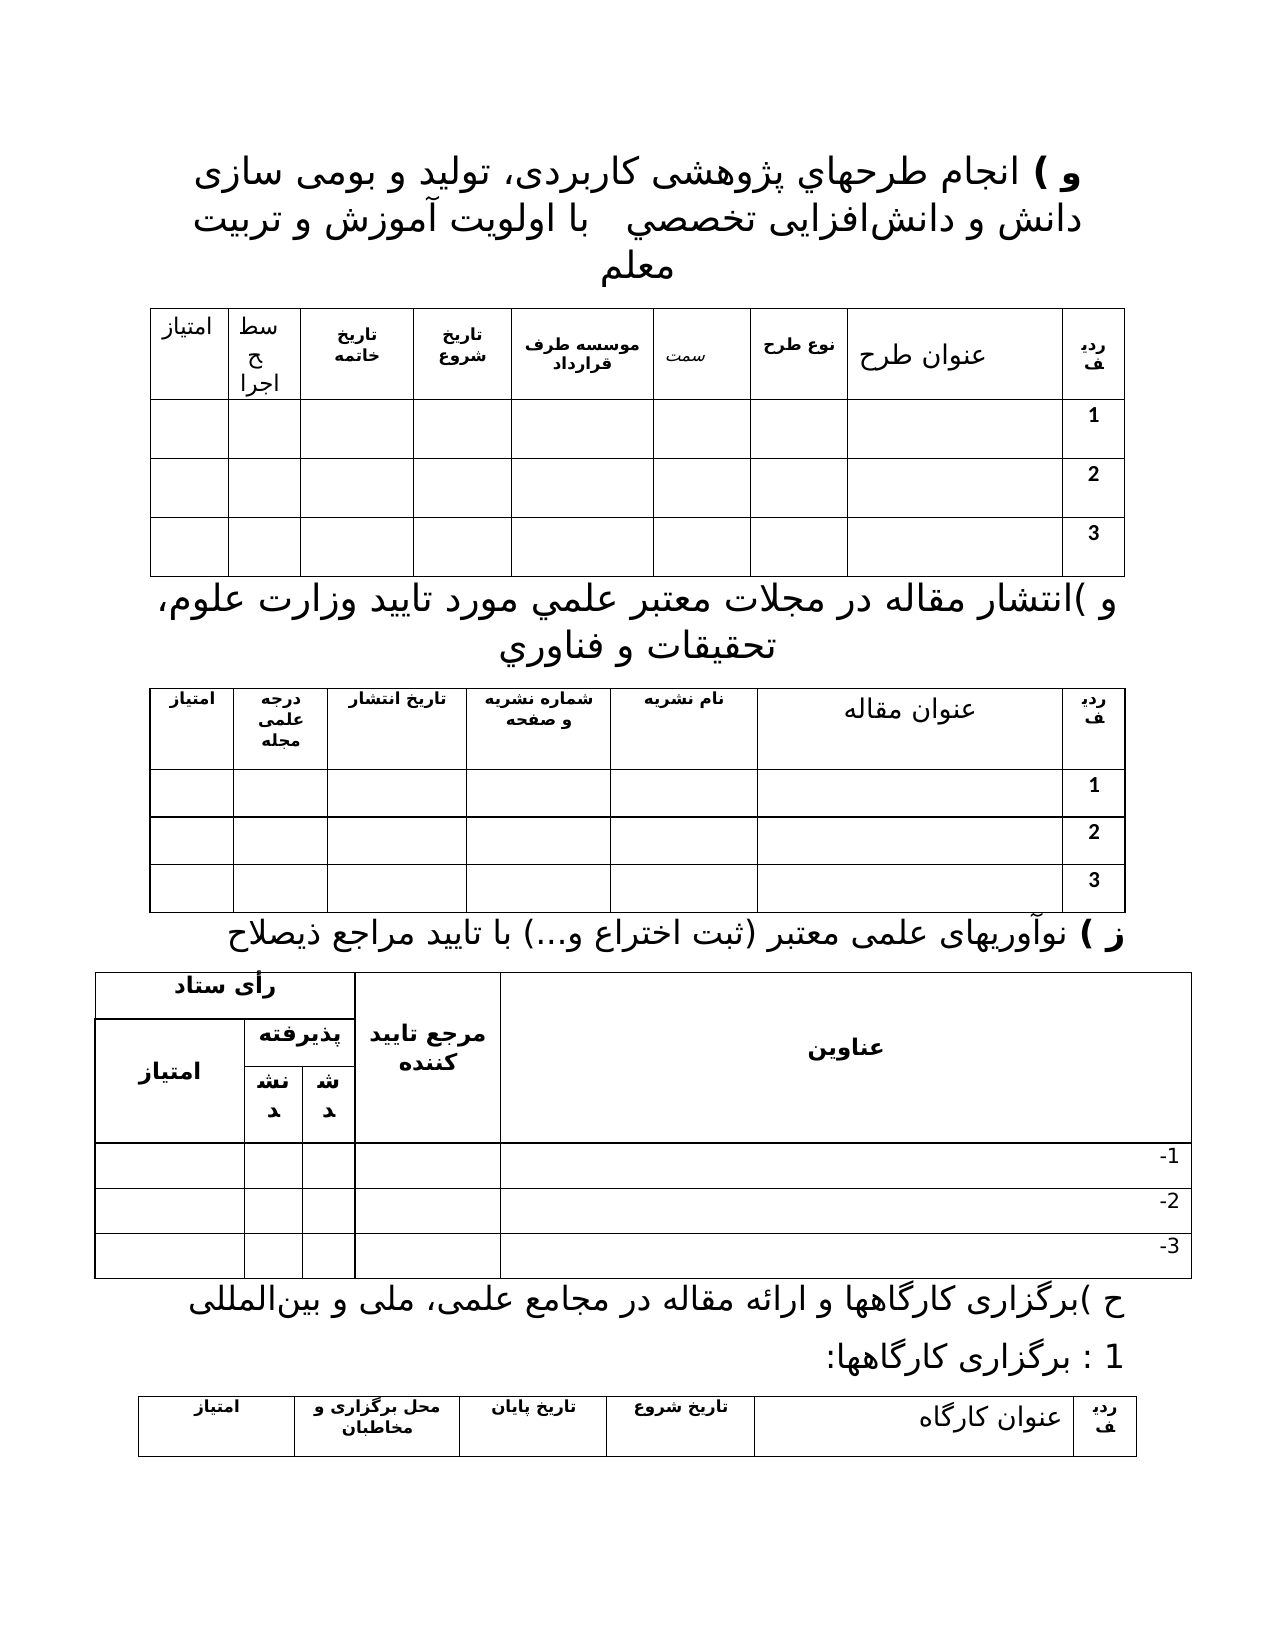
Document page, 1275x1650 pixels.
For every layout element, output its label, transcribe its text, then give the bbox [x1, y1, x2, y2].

text و )انتشار مقاله در مجلات معتبر علمي مورد تاييد وزارت علوم، تحقيقات و فناوري [150, 577, 1125, 668]
table_cell [467, 818, 610, 864]
table_cell 1 [1063, 400, 1124, 458]
table_cell [611, 865, 757, 912]
table_cell [245, 1144, 302, 1188]
table_header عنوان كارگاه [755, 1397, 1073, 1456]
table_cell 3- [501, 1234, 1191, 1278]
table_header تاريخ انتشار [328, 689, 466, 769]
table_cell شد [303, 1067, 354, 1142]
table_cell [356, 1189, 500, 1233]
table_cell [654, 459, 750, 517]
table_cell [303, 1144, 354, 1188]
table_cell [758, 818, 1062, 864]
table_header سمت [654, 309, 750, 399]
table_cell [245, 1189, 302, 1233]
table_cell [96, 1144, 244, 1188]
table_cell 3 [1063, 865, 1124, 912]
table_cell [654, 518, 750, 576]
table_cell [512, 459, 653, 517]
table_cell [356, 1234, 500, 1278]
table_cell [328, 865, 466, 912]
table_header رديف [1074, 1397, 1136, 1456]
table_header رأی ستاد [96, 973, 354, 1018]
table_cell [512, 518, 653, 576]
table_header امتیاز [151, 309, 228, 399]
table_cell [848, 518, 1062, 576]
text و ) انجام طرحهاي پژوهشی کاربردی، تولید و بومی سازی دانش و دانش‌افزایی تخصصي با اولویت آموزش و تربیت معلم [150, 150, 1125, 288]
table_header عنوان طرح [848, 309, 1062, 399]
table_cell [512, 400, 653, 458]
table_header موسسه طرف قرارداد [512, 309, 653, 399]
table_cell [151, 818, 233, 864]
table_header امتیاز [151, 689, 233, 769]
table_header رديف [1063, 689, 1124, 769]
table_cell [751, 518, 847, 576]
table_cell [229, 459, 300, 517]
table_cell [303, 1189, 354, 1233]
table_cell [414, 459, 511, 517]
table_cell [96, 1234, 244, 1278]
table_cell [758, 865, 1062, 912]
table_cell 3 [1063, 518, 1124, 576]
table_header نوع طرح [751, 309, 847, 399]
table_cell امتیاز [96, 1020, 244, 1142]
table_header امتیاز [139, 1397, 294, 1456]
table_header تاريخ شروع [414, 309, 511, 399]
table_cell [234, 770, 327, 816]
table_cell 2 [1063, 459, 1124, 517]
table_cell [229, 518, 300, 576]
table_cell 1 [1063, 770, 1124, 816]
table_cell [751, 400, 847, 458]
table_cell [328, 770, 466, 816]
table_cell [245, 1234, 302, 1278]
table_cell [848, 400, 1062, 458]
table_cell 2 [1063, 818, 1124, 864]
table_cell [301, 518, 413, 576]
table_cell [301, 459, 413, 517]
table_cell 2- [501, 1189, 1191, 1233]
table_cell [328, 818, 466, 864]
table_cell [654, 400, 750, 458]
table_cell [303, 1234, 354, 1278]
table_header عنوان مقاله [758, 689, 1062, 769]
table_cell [229, 400, 300, 458]
table_cell [151, 459, 228, 517]
table_cell [414, 400, 511, 458]
table_header تاريخ شروع [607, 1397, 754, 1456]
table_cell [234, 865, 327, 912]
table_header عناوین [501, 973, 1191, 1142]
table_cell [96, 1189, 244, 1233]
table_header درجه علمی مجله [234, 689, 327, 769]
table_cell [151, 770, 233, 816]
text 1 : برگزاری کارگاهها: [150, 1337, 1125, 1376]
table_header تاريخ پایان [460, 1397, 606, 1456]
table_cell [414, 518, 511, 576]
table_cell [848, 459, 1062, 517]
table_cell 1- [501, 1144, 1191, 1188]
table_cell نشد [245, 1067, 302, 1142]
text ح )برگزاری کارگاهها و ارائه مقاله در مجامع علمی، ملی و بین‌المللی [150, 1279, 1125, 1318]
table_cell [751, 459, 847, 517]
table_cell [611, 770, 757, 816]
table_header سطح اجرا [229, 309, 300, 399]
table_header محل برگزاری و مخاطبان [295, 1397, 459, 1456]
table_header رديف [1063, 309, 1124, 399]
table_cell [151, 518, 228, 576]
table_cell [758, 770, 1062, 816]
table_cell [467, 865, 610, 912]
table_cell [611, 818, 757, 864]
table_header مرجع تایید کننده [356, 973, 500, 1142]
table_cell [151, 400, 228, 458]
text ز ) نوآوریهای علمی معتبر (ثبت اختراع و...) با تایید مراجع ذیصلاح [150, 913, 1125, 952]
table_header شماره نشريه و صفحه [467, 689, 610, 769]
table_header نام نشريه [611, 689, 757, 769]
table_cell [356, 1144, 500, 1188]
table_cell [151, 865, 233, 912]
table_cell [467, 770, 610, 816]
table_cell [301, 400, 413, 458]
table_cell [234, 818, 327, 864]
table_header تاريخ خاتمه [301, 309, 413, 399]
table_cell پذیرفته [245, 1020, 354, 1066]
